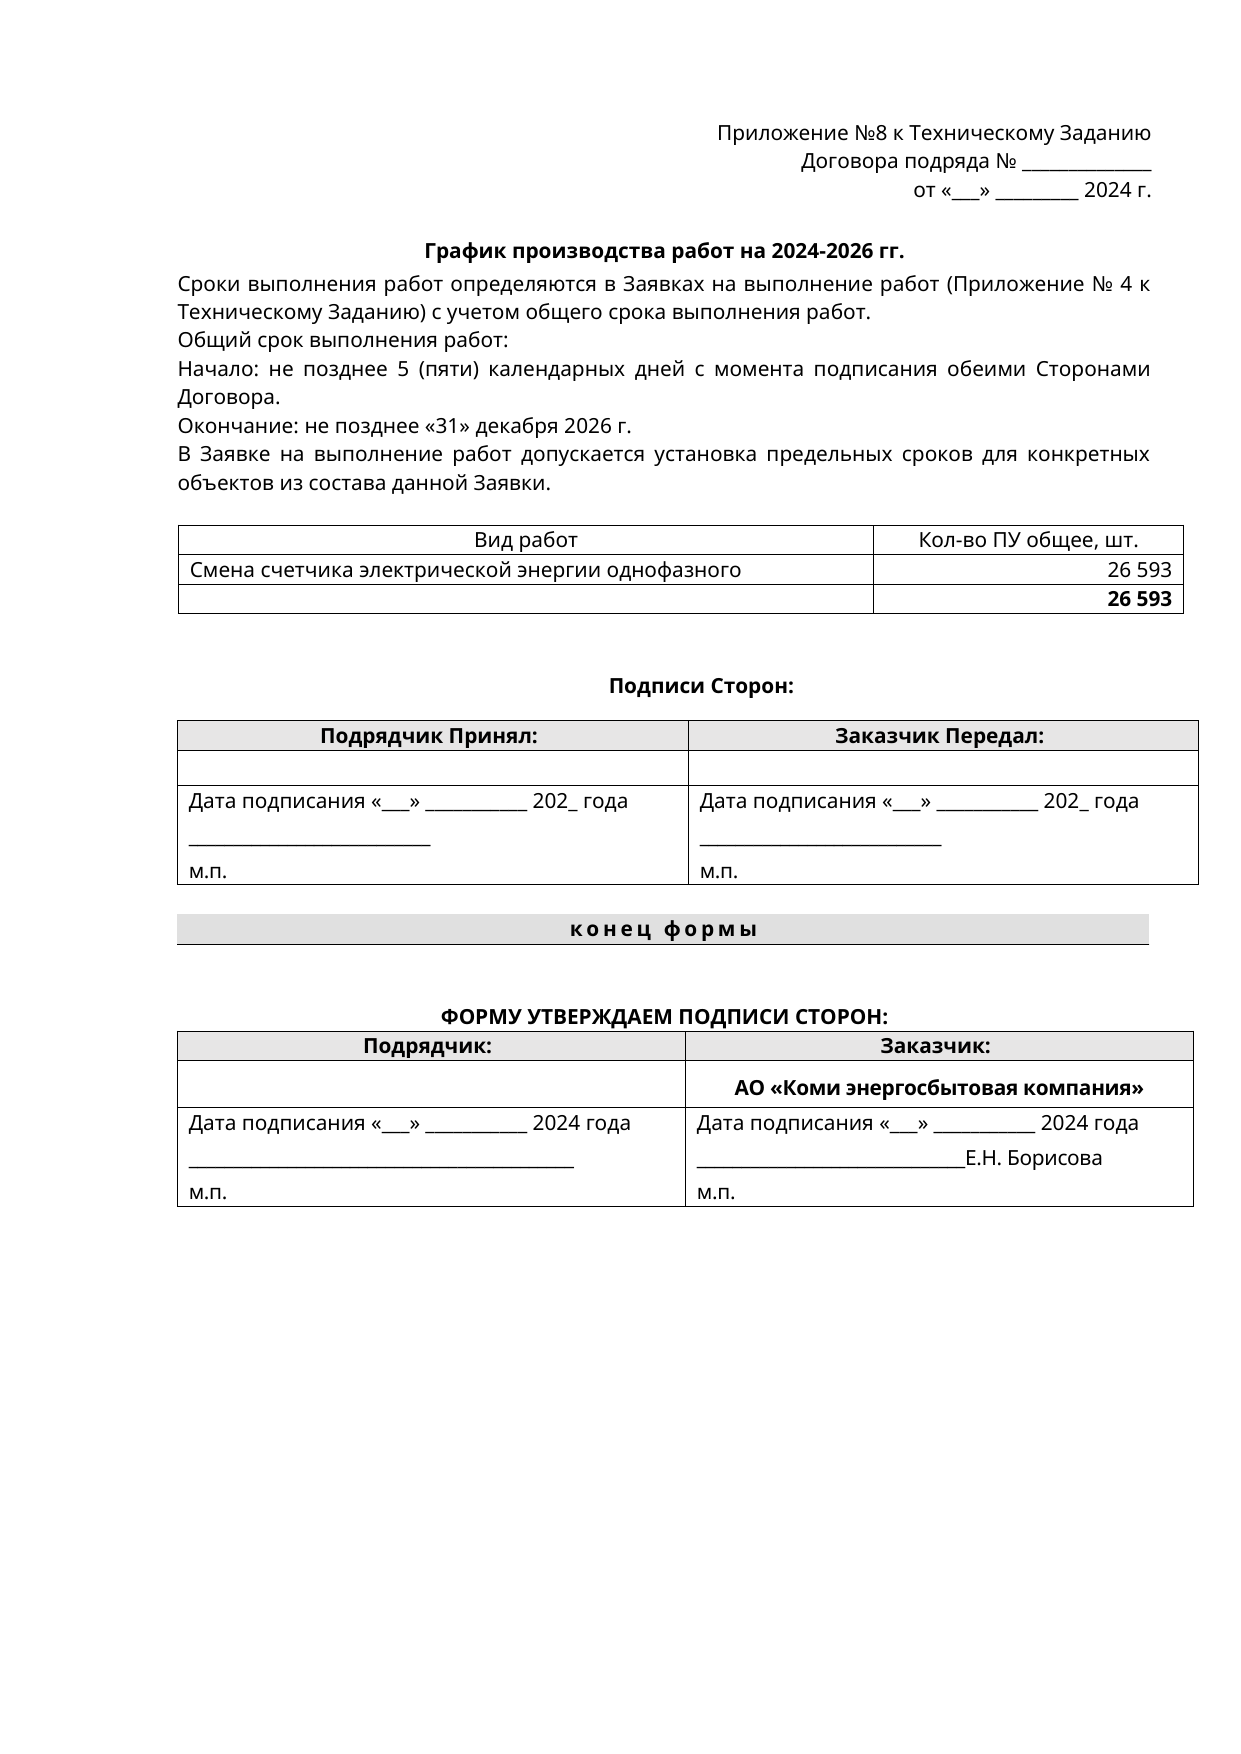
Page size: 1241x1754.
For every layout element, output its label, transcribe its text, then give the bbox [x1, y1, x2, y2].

table_header Заказчик: [686, 1032, 1193, 1060]
table_cell Дата подписания «___» ___________ 202_ года ___________________________ м.п. [689, 786, 1198, 884]
table_cell Дата подписания «___» ___________ 202_ года ___________________________ м.п. [178, 786, 688, 884]
text Подписи Сторон: [177, 671, 1152, 699]
table_header Вид работ [179, 526, 873, 554]
text Окончание: не позднее «31» декабря 2026 г. [177, 411, 1152, 439]
table_cell Смена счетчика электрической энергии однофазного [179, 555, 873, 583]
table_header Подрядчик: [178, 1032, 685, 1060]
table_cell Дата подписания «___» ___________ 2024 года ___________________________________________ м.п. [178, 1108, 685, 1206]
table_cell АО «Коми энергосбытовая компания» [686, 1061, 1193, 1107]
table_header Кол-во ПУ общее, шт. [874, 526, 1183, 554]
table_cell [689, 751, 1198, 785]
table_header Подрядчик Принял: [178, 721, 688, 750]
table_cell [178, 751, 688, 785]
text ФОРМУ УТВЕРЖДАЕМ ПОДПИСИ СТОРОН: [177, 1002, 1152, 1031]
text Общий срок выполнения работ: [177, 326, 1152, 354]
text Начало: не позднее 5 (пяти) календарных дней с момента подписания обеими Сторонами Договора. [177, 354, 1152, 411]
text Приложение №8 к Техническому Заданию [177, 118, 1152, 147]
table_cell 26 593 [874, 555, 1183, 583]
table_header Заказчик Передал: [689, 721, 1198, 750]
text конец формы [177, 914, 1149, 944]
text Сроки выполнения работ определяются в Заявках на выполнение работ (Приложение № 4 к Техническому Заданию) с учетом общего срока выполнения работ. [177, 269, 1152, 326]
table_cell [179, 585, 873, 613]
text Договора подряда № ______________ [177, 147, 1152, 175]
table_cell Дата подписания «___» ___________ 2024 года ______________________________Е.Н. Борисова м.п. [686, 1108, 1193, 1206]
table_cell [178, 1061, 685, 1107]
text График производства работ на 2024-2026 гг. [177, 236, 1152, 264]
text от «___» _________ 2024 г. [177, 175, 1152, 203]
text В Заявке на выполнение работ допускается установка предельных сроков для конкретных объектов из состава данной Заявки. [177, 439, 1152, 496]
table_cell 26 593 [874, 585, 1183, 613]
